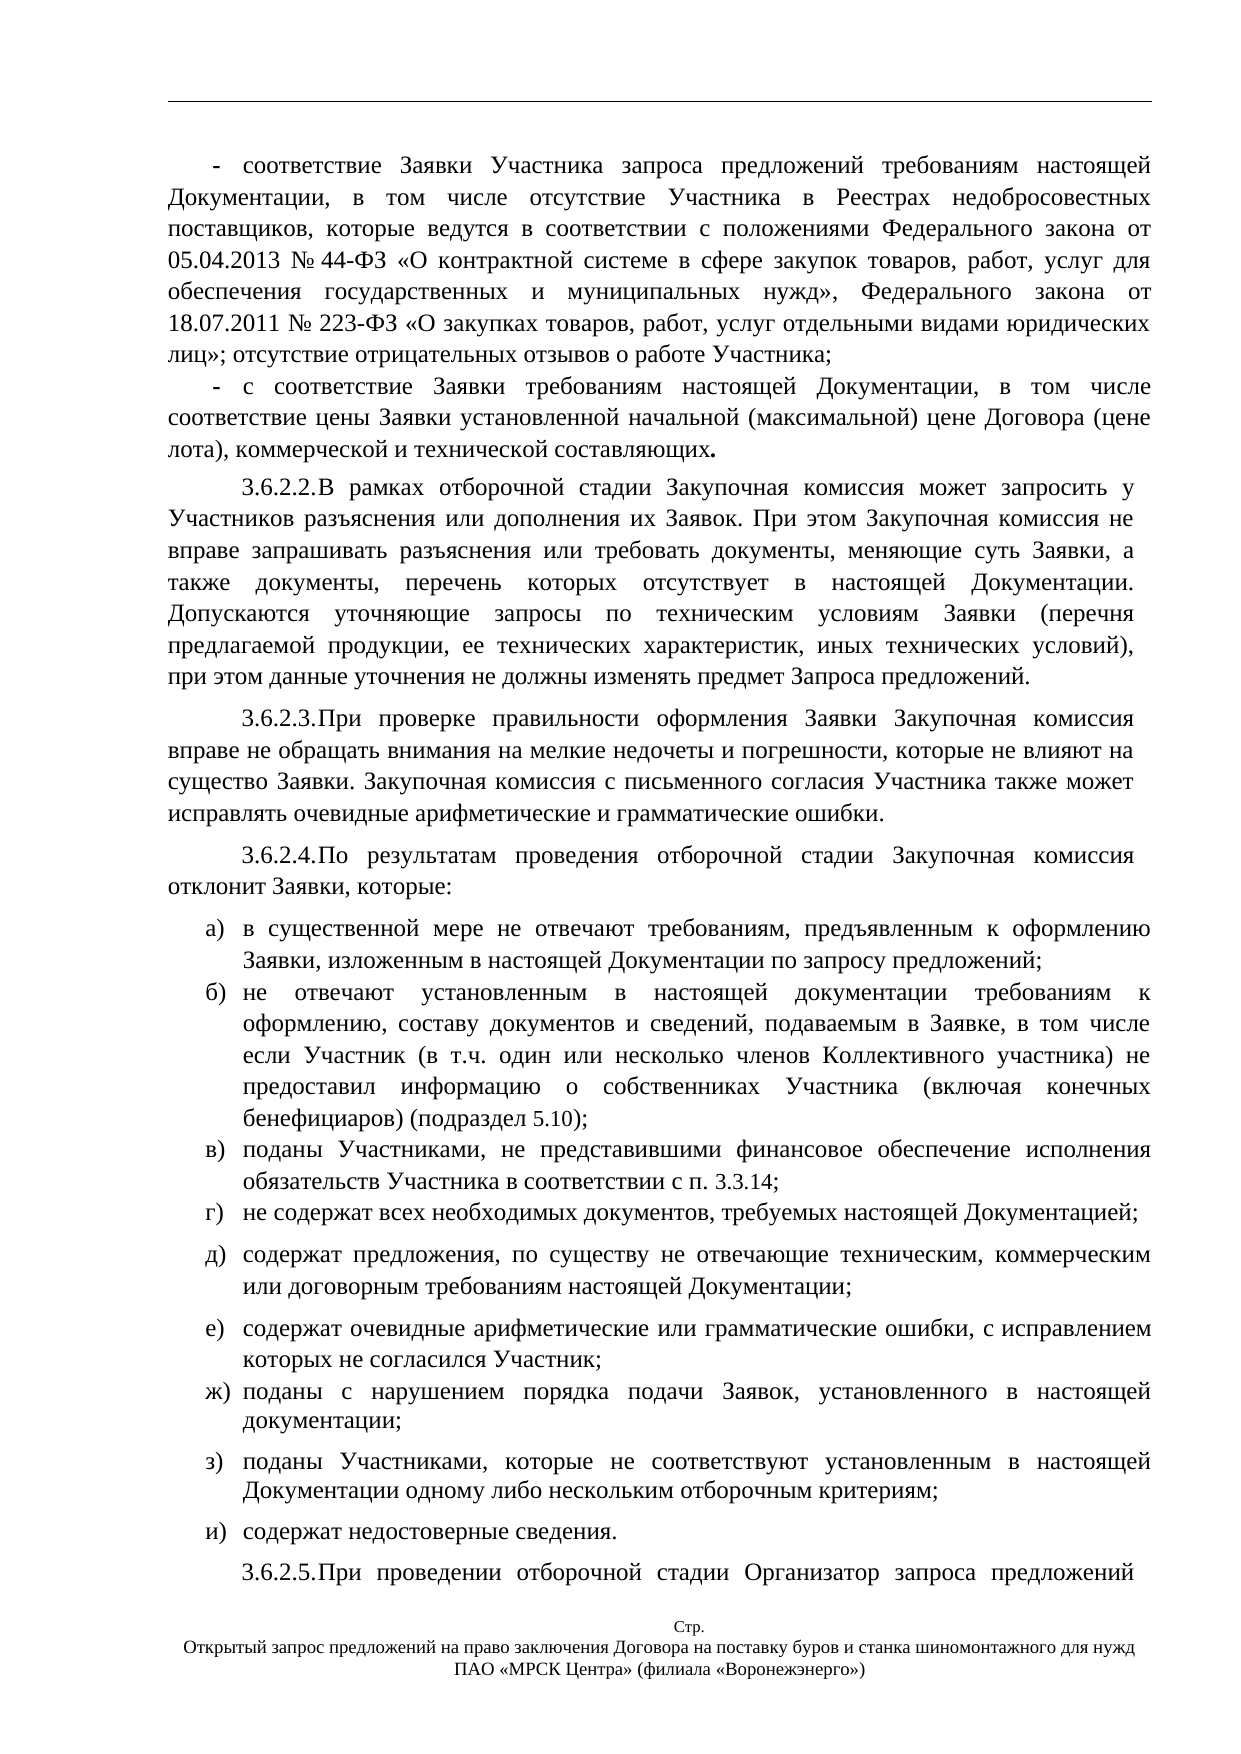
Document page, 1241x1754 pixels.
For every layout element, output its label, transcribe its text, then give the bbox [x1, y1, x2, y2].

list поданы с нарушением порядка подачи Заявок, установленного в настоящей документации; [205, 1376, 1152, 1434]
list В рамках отборочной стадии Закупочная комиссия может запросить у Участников разъяснения или дополнения их Заявок. При этом Закупочная комиссия не вправе запрашивать разъяснения или требовать документы, меняющие суть Заявки, а также документы, перечень которых отсутствует в настоящей Документации. Допускаются уточняющие запросы по техническим условиям Заявки (перечня предлагаемой продукции, ее технических характеристик, иных технических условий), при этом данные уточнения не должны изменять предмет Запроса предложений. [168, 472, 1135, 690]
list с соответствие Заявки требованиям настоящей Документации, в том числе соответствие цены Заявки установленной начальной (максимальной) цене Договора (цене лота), коммерческой и технической составляющих. [168, 371, 1152, 463]
list содержат предложения, по существу не отвечающие техническим, коммерческим или договорным требованиям настоящей Документации; [205, 1239, 1152, 1300]
list в существенной мере не отвечают требованиям, предъявленным к оформлению Заявки, изложенным в настоящей Документации по запросу предложений; [205, 913, 1152, 974]
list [168, 1557, 1135, 1586]
list соответствие Заявки Участника запроса предложений требованиям настоящей Документации, в том числе отсутствие Участника в Реестрах недобросовестных поставщиков, которые ведутся в соответствии с положениями Федерального закона от 05.04.2013 № 44-ФЗ «О контрактной системе в сфере закупок товаров, работ, услуг для обеспечения государственных и муниципальных нужд», Федерального закона от 18.07.2011 № 223-ФЗ «О закупках товаров, работ, услуг отдельными видами юридических лиц»; отсутствие отрицательных отзывов о работе Участника; [168, 150, 1152, 368]
list содержат очевидные арифметические или грамматические ошибки, с исправлением которых не согласился Участник; [205, 1313, 1152, 1373]
list не отвечают установленным в настоящей документации требованиям к оформлению, составу документов и сведений, подаваемым в Заявке, в том числе если Участник (в т.ч. один или несколько членов Коллективного участника) не предоставил информацию о собственниках Участника (включая конечных бенефициаров) (подраздел 5.10); [205, 977, 1152, 1132]
list При проверке правильности оформления Заявки Закупочная комиссия вправе не обращать внимания на мелкие недочеты и погрешности, которые не влияют на существо Заявки. Закупочная комиссия с письменного согласия Участника также может исправлять очевидные арифметические и грамматические ошибки. [168, 703, 1135, 827]
list содержат недостоверные сведения. [205, 1516, 1152, 1545]
list поданы Участниками, которые не соответствуют установленным в настоящей Документации одному либо нескольким отборочным критериям; [205, 1446, 1152, 1504]
list поданы Участниками, не представившими финансовое обеспечение исполнения обязательств Участника в соответствии с п. 3.3.14; [205, 1134, 1152, 1195]
list По результатам проведения отборочной стадии Закупочная комиссия отклонит Заявки, которые: [168, 840, 1135, 900]
list не содержат всех необходимых документов, требуемых настоящей Документацией; [205, 1197, 1152, 1226]
